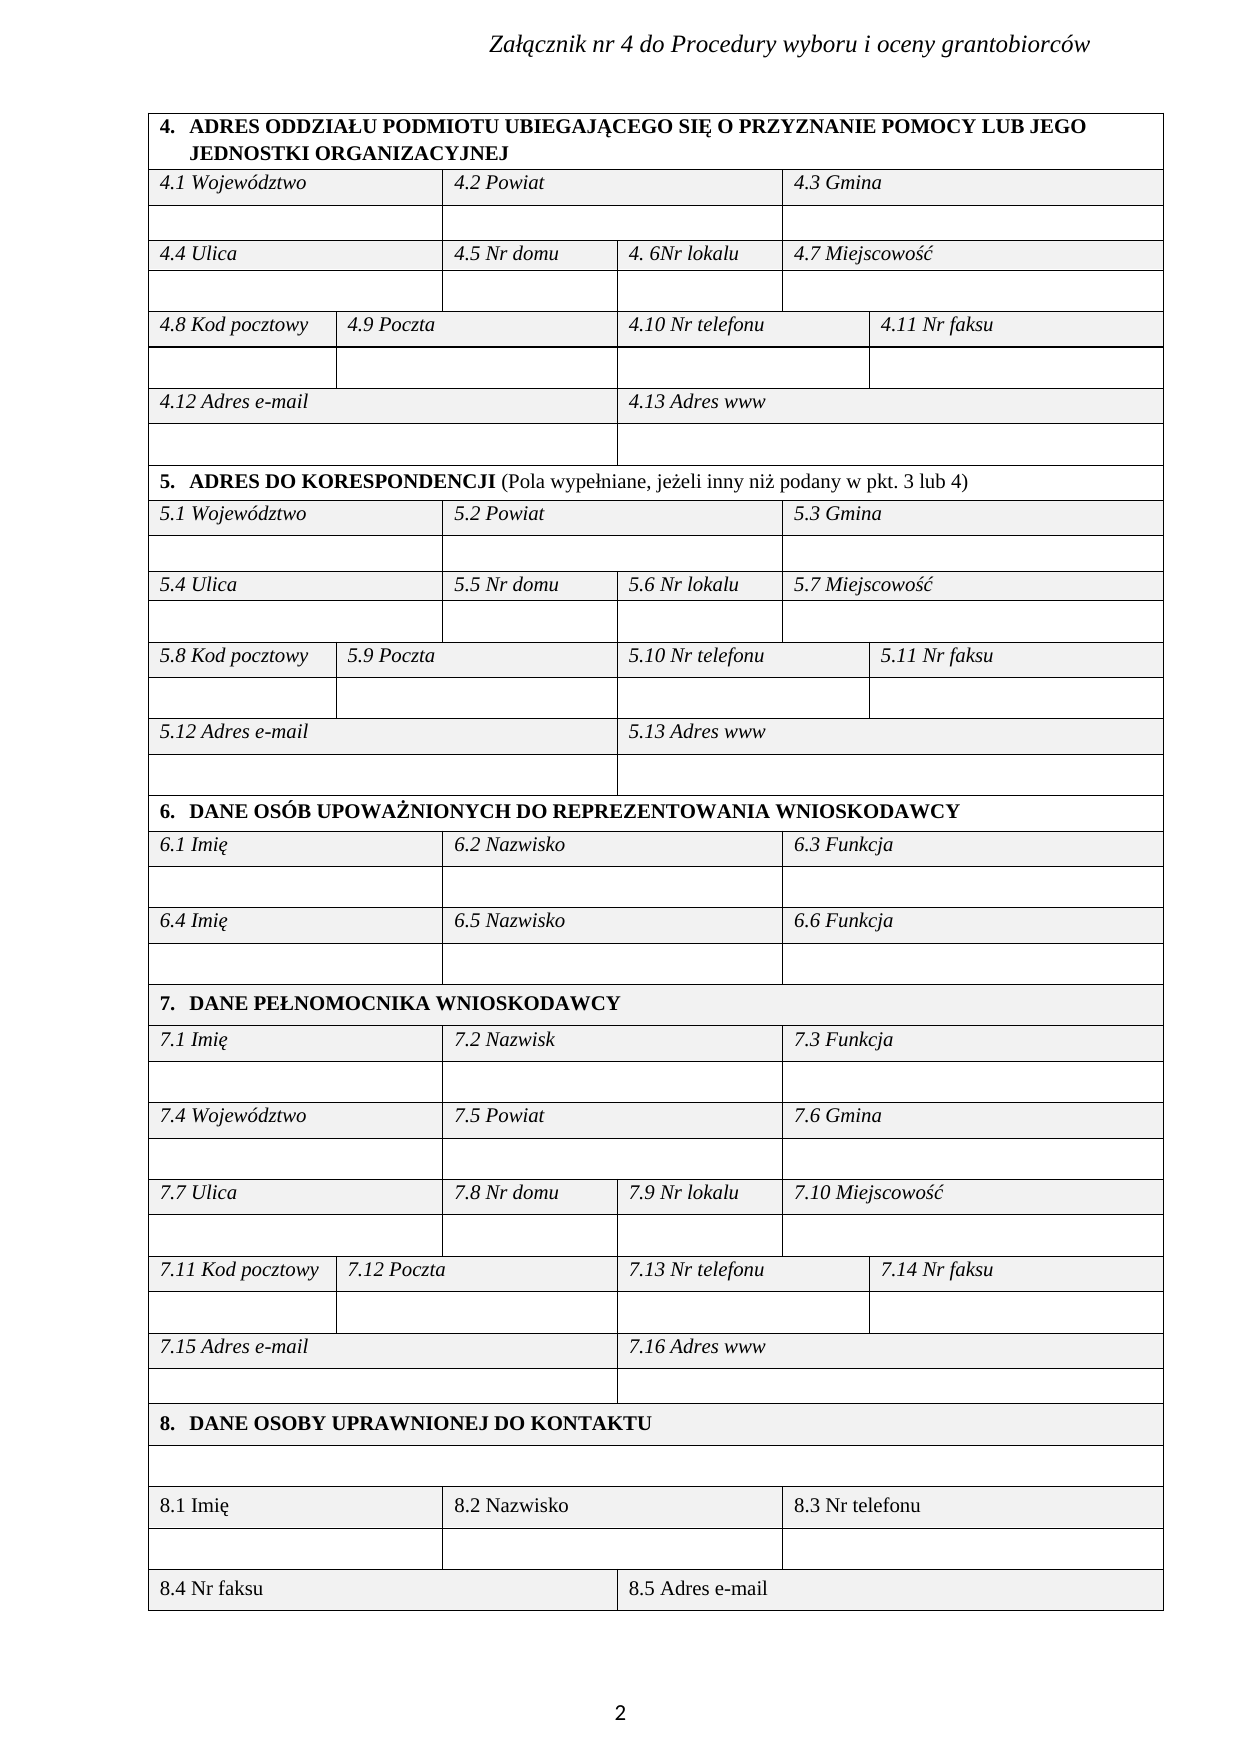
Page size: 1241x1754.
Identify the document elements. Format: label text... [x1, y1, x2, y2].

table_cell 5.8 Kod pocztowy [149, 643, 336, 677]
table_cell 7.11 Kod pocztowy [149, 1257, 336, 1291]
table_cell ADRES do korespondencji (Pola wypełniane, jeżeli inny niż podany w pkt. 3 lub 4) [149, 466, 1163, 500]
table_cell 8.4 Nr faksu [149, 1570, 617, 1610]
table_cell 7.6 Gmina [783, 1103, 1163, 1138]
table_cell [149, 678, 336, 718]
table_cell [149, 536, 442, 571]
table_cell [870, 348, 1163, 388]
table_cell 4.11 Nr faksu [870, 312, 1163, 346]
table_cell 8.1 Imię [149, 1487, 442, 1527]
table_cell [783, 1215, 1163, 1256]
table_cell [443, 944, 782, 984]
table_cell [618, 348, 869, 388]
table_cell [443, 271, 617, 311]
table_cell 7.4 Województwo [149, 1103, 442, 1138]
table_cell 8.5 Adres e-mail [618, 1570, 1163, 1610]
table_cell [443, 601, 617, 642]
table_cell [149, 1369, 617, 1403]
table_cell 4.7 Miejscowość [783, 241, 1163, 269]
table_cell 4.3 Gmina [783, 170, 1163, 205]
table_cell 4.12 Adres e-mail [149, 389, 617, 423]
table_cell 6.3 Funkcja [783, 832, 1163, 866]
table_cell [443, 1529, 782, 1569]
table_cell 6.5 Nazwisko [443, 908, 782, 943]
table_cell [443, 1139, 782, 1179]
table_cell [618, 424, 1163, 464]
table_cell [618, 755, 1163, 795]
table_cell [783, 601, 1163, 642]
table_cell 8.3 Nr telefonu [783, 1487, 1163, 1527]
table_cell 7.16 Adres www [618, 1334, 1163, 1368]
table_cell [870, 678, 1163, 718]
table_cell 4.2 Powiat [443, 170, 782, 205]
table_cell 5.2 Powiat [443, 501, 782, 535]
table_cell [783, 536, 1163, 571]
table_cell [337, 678, 617, 718]
table_cell 7.8 Nr domu [443, 1180, 617, 1214]
table_cell [149, 1529, 442, 1569]
table_cell [149, 755, 617, 795]
table_cell [618, 271, 782, 311]
table_cell 7.12 Poczta [337, 1257, 617, 1291]
table_cell 7.5 Powiat [443, 1103, 782, 1138]
table_cell 4.9 Poczta [337, 312, 617, 346]
table_cell [149, 206, 442, 240]
table_cell DANE OSOBY UPRAWNIONEJ DO KONTAKTU [149, 1404, 1163, 1445]
table_cell [783, 206, 1163, 240]
table_cell 5.12 Adres e-mail [149, 719, 617, 754]
table_cell 5.7 Miejscowość [783, 572, 1163, 600]
table_cell [783, 1529, 1163, 1569]
table_cell 7.14 Nr faksu [870, 1257, 1163, 1291]
table_cell 7.2 Nazwisk [443, 1026, 782, 1061]
table_cell 7.9 Nr lokalu [618, 1180, 782, 1214]
table_cell 7.3 Funkcja [783, 1026, 1163, 1061]
table_cell [783, 271, 1163, 311]
table_cell 5.10 Nr telefonu [618, 643, 869, 677]
table_cell [783, 1139, 1163, 1179]
table_cell [783, 867, 1163, 907]
table_cell 5.13 Adres www [618, 719, 1163, 754]
table_cell 7.15 Adres e-mail [149, 1334, 617, 1368]
table_cell [618, 678, 869, 718]
table_cell 5.5 Nr domu [443, 572, 617, 600]
table_cell ADRES Oddziału podmiotu ubiegającego się o przyznanie pomocy lub jego jednostki organizacyjnej [149, 114, 1163, 169]
table_cell [149, 867, 442, 907]
table_cell [870, 1292, 1163, 1332]
table_cell [337, 1292, 617, 1332]
table_cell 4.1 Województwo [149, 170, 442, 205]
table_cell [618, 1292, 869, 1332]
table_cell 8.2 Nazwisko [443, 1487, 782, 1527]
table_cell 6.4 Imię [149, 908, 442, 943]
table_cell [149, 944, 442, 984]
table_cell [149, 1446, 1163, 1486]
table_cell [443, 206, 782, 240]
table_cell [443, 867, 782, 907]
table_cell 5.4 Ulica [149, 572, 442, 600]
table_cell [337, 348, 617, 388]
table_cell [618, 601, 782, 642]
table_cell [783, 944, 1163, 984]
table_cell [149, 424, 617, 464]
table_cell 5.9 Poczta [337, 643, 617, 677]
table_cell 7.7 Ulica [149, 1180, 442, 1214]
table_cell 7.13 Nr telefonu [618, 1257, 869, 1291]
table_cell DANE PEŁNOMOCNIKA WNIOSKODAWCY [149, 985, 1163, 1025]
table_cell 7.1 Imię [149, 1026, 442, 1061]
table_cell 5.1 Województwo [149, 501, 442, 535]
table_cell [149, 271, 442, 311]
table_cell 4.10 Nr telefonu [618, 312, 869, 346]
table_cell 6.2 Nazwisko [443, 832, 782, 866]
table_cell 6.1 Imię [149, 832, 442, 866]
table_cell [618, 1215, 782, 1256]
table_cell 4. 6Nr lokalu [618, 241, 782, 269]
table_cell 4.5 Nr domu [443, 241, 617, 269]
table_cell 5.11 Nr faksu [870, 643, 1163, 677]
table_cell 7.10 Miejscowość [783, 1180, 1163, 1214]
table_cell DANE OSÓB UPOWAŻNIONYCH DO REPREZENTOWANIA WNIOSKODAWCY [149, 796, 1163, 831]
table_cell [149, 1215, 442, 1256]
table_cell 4.8 Kod pocztowy [149, 312, 336, 346]
table_cell 5.3 Gmina [783, 501, 1163, 535]
table_cell [149, 1139, 442, 1179]
table_cell [443, 1062, 782, 1102]
table_cell 4.13 Adres www [618, 389, 1163, 423]
table_cell [443, 1215, 617, 1256]
table_cell 5.6 Nr lokalu [618, 572, 782, 600]
table_cell [149, 1062, 442, 1102]
table_cell [783, 1062, 1163, 1102]
table_cell 4.4 Ulica [149, 241, 442, 269]
table_cell [618, 1369, 1163, 1403]
table_cell [149, 1292, 336, 1332]
table_cell [443, 536, 782, 571]
table_cell [149, 348, 336, 388]
table_cell [149, 601, 442, 642]
table_cell 6.6 Funkcja [783, 908, 1163, 943]
